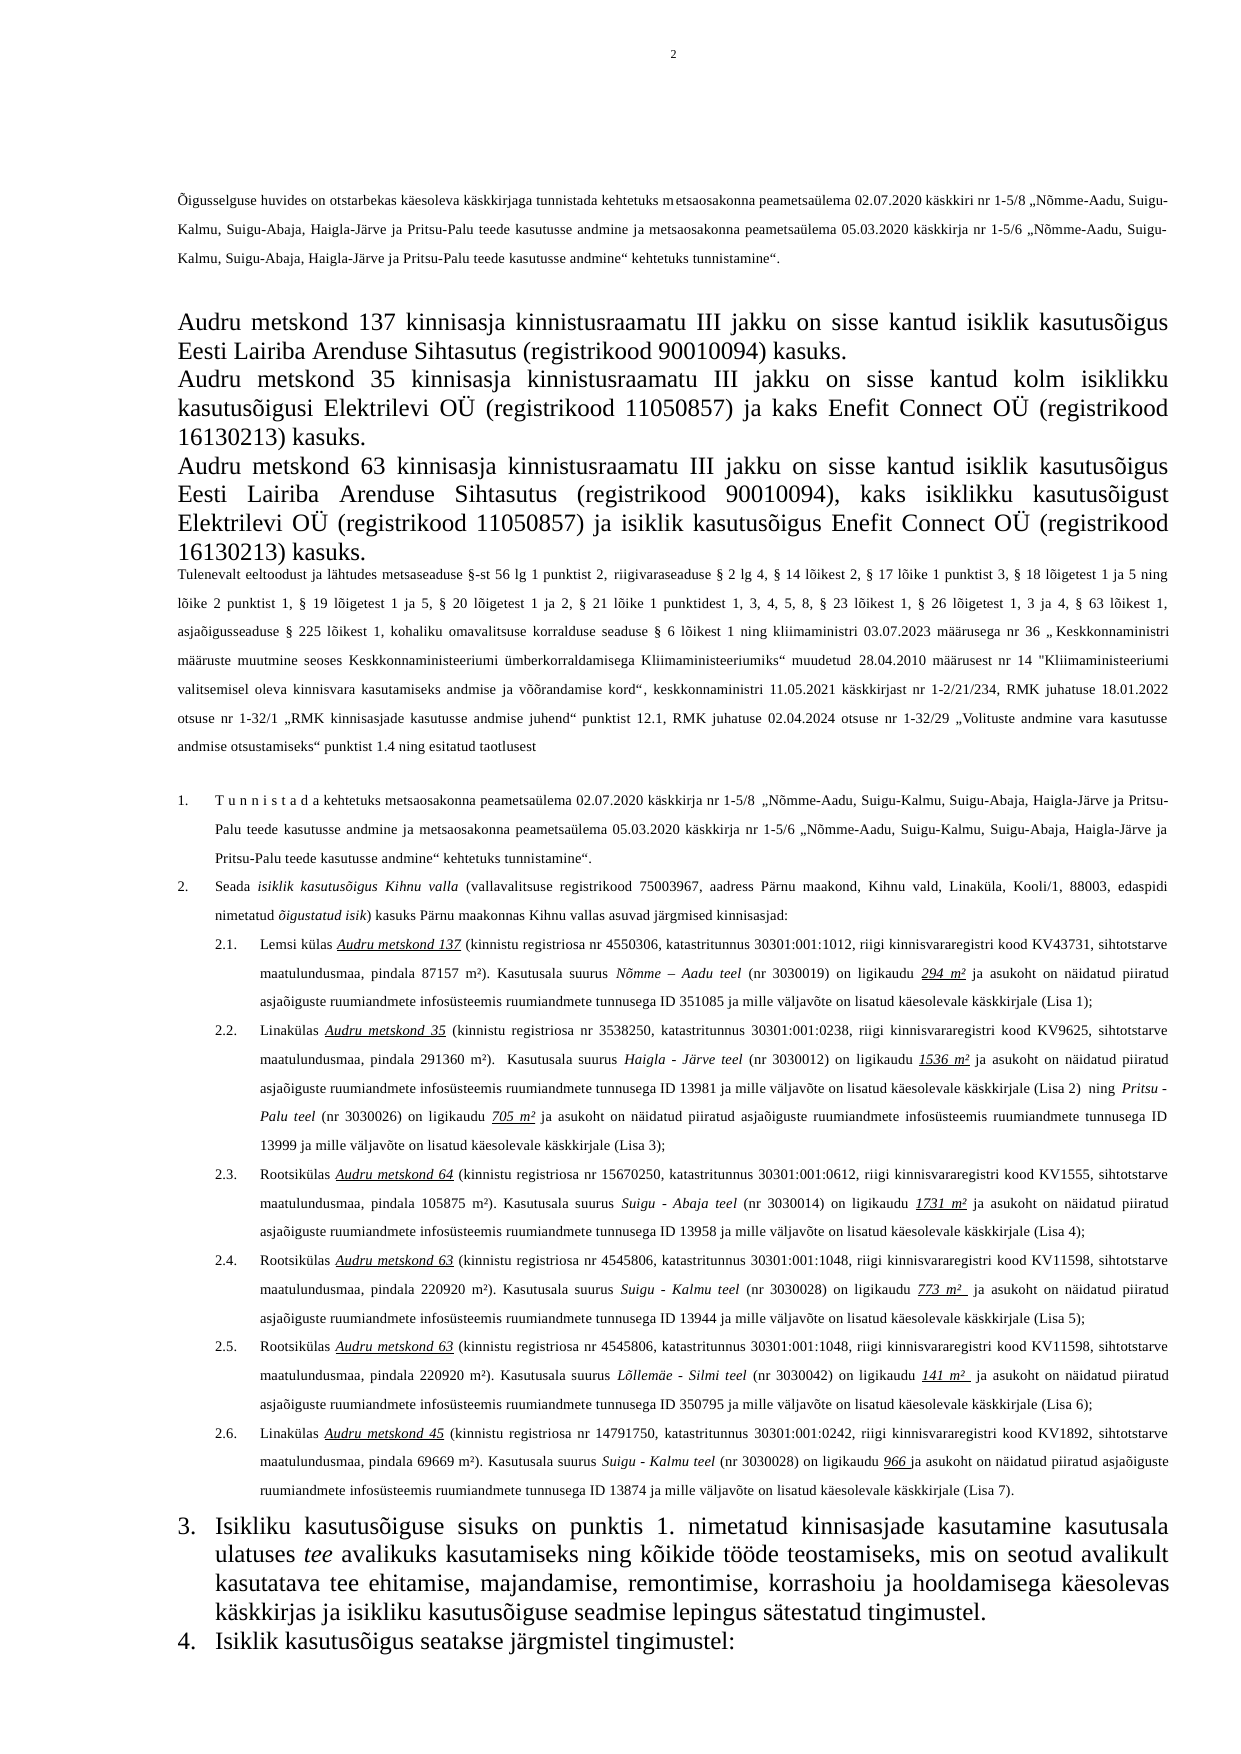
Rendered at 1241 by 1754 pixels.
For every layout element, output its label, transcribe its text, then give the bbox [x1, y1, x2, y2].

list Linakülas Audru metskond 35 (kinnistu registriosa nr 3538250, katastritunnus 30301:001:0238, riigi kinnisvararegistri kood KV9625, sihtotstarve maatulundusmaa, pindala 291360 m²). Kasutusala suurus Haigla - Järve teel (nr 3030012) on ligikaudu 1536 m² ja asukoht on näidatud piiratud asjaõiguste ruumiandmete infosüsteemis ruumiandmete tunnusega ID 13981 ja mille väljavõte on lisatud käesolevale käskkirjale (Lisa 2) ning Pritsu - Palu teel (nr 3030026) on ligikaudu 705 m² ja asukoht on näidatud piiratud asjaõiguste ruumiandmete infosüsteemis ruumiandmete tunnusega ID 13999 ja mille väljavõte on lisatud käesolevale käskkirjale (Lisa 3); [215, 1022, 1169, 1166]
list Rootsikülas Audru metskond 63 (kinnistu registriosa nr 4545806, katastritunnus 30301:001:1048, riigi kinnisvararegistri kood KV11598, sihtotstarve maatulundusmaa, pindala 220920 m²). Kasutusala suurus Lõllemäe - Silmi teel (nr 3030042) on ligikaudu 141 m² ja asukoht on näidatud piiratud asjaõiguste ruumiandmete infosüsteemis ruumiandmete tunnusega ID 350795 ja mille väljavõte on lisatud käesolevale käskkirjale (Lisa 6); [215, 1338, 1169, 1424]
text Õigusselguse huvides on otstarbekas käesoleva käskkirjaga tunnistada kehtetuks metsaosakonna peametsaülema 02.07.2020 käskkiri nr 1-5/8 „Nõmme-Aadu, Suigu-Kalmu, Suigu-Abaja, Haigla-Järve ja Pritsu-Palu teede kasutusse andmine ja metsaosakonna peametsaülema 05.03.2020 käskkirja nr 1-5/6 „Nõmme-Aadu, Suigu-Kalmu, Suigu-Abaja, Haigla-Järve ja Pritsu-Palu teede kasutusse andmine“ kehtetuks tunnistamine“. [177, 192, 1169, 278]
list Rootsikülas Audru metskond 63 (kinnistu registriosa nr 4545806, katastritunnus 30301:001:1048, riigi kinnisvararegistri kood KV11598, sihtotstarve maatulundusmaa, pindala 220920 m²). Kasutusala suurus Suigu - Kalmu teel (nr 3030028) on ligikaudu 773 m² ja asukoht on näidatud piiratud asjaõiguste ruumiandmete infosüsteemis ruumiandmete tunnusega ID 13944 ja mille väljavõte on lisatud käesolevale käskkirjale (Lisa 5); [215, 1252, 1169, 1338]
list T u n n i s t a d a kehtetuks metsaosakonna peametsaülema 02.07.2020 käskkirja nr 1-5/8 „Nõmme-Aadu, Suigu-Kalmu, Suigu-Abaja, Haigla-Järve ja Pritsu-Palu teede kasutusse andmine ja metsaosakonna peametsaülema 05.03.2020 käskkirja nr 1-5/6 „Nõmme-Aadu, Suigu-Kalmu, Suigu-Abaja, Haigla-Järve ja Pritsu-Palu teede kasutusse andmine“ kehtetuks tunnistamine“. [177, 792, 1169, 878]
text Audru metskond 137 kinnisasja kinnistusraamatu III jakku on sisse kantud isiklik kasutusõigus Eesti Lairiba Arenduse Sihtasutus (registrikood 90010094) kasuks. [177, 307, 1169, 364]
list Isikliku kasutusõiguse sisuks on punktis 1. nimetatud kinnisasjade kasutamine kasutusala ulatuses tee avalikuks kasutamiseks ning kõikide tööde teostamiseks, mis on seotud avalikult kasutatava tee ehitamise, majandamise, remontimise, korrashoiu ja hooldamisega käesolevas käskkirjas ja isikliku kasutusõiguse seadmise lepingus sätestatud tingimustel. [177, 1511, 1169, 1626]
list Lemsi külas Audru metskond 137 (kinnistu registriosa nr 4550306, katastritunnus 30301:001:1012, riigi kinnisvararegistri kood KV43731, sihtotstarve maatulundusmaa, pindala 87157 m²). Kasutusala suurus Nõmme – Aadu teel (nr 3030019) on ligikaudu 294 m² ja asukoht on näidatud piiratud asjaõiguste ruumiandmete infosüsteemis ruumiandmete tunnusega ID 351085 ja mille väljavõte on lisatud käesolevale käskkirjale (Lisa 1); [215, 936, 1169, 1022]
list Seada isiklik kasutusõigus Kihnu valla (vallavalitsuse registrikood 75003967, aadress Pärnu maakond, Kihnu vald, Linaküla, Kooli/1, 88003, edaspidi nimetatud õigustatud isik) kasuks Pärnu maakonnas Kihnu vallas asuvad järgmised kinnisasjad: [177, 878, 1169, 936]
list Rootsikülas Audru metskond 64 (kinnistu registriosa nr 15670250, katastritunnus 30301:001:0612, riigi kinnisvararegistri kood KV1555, sihtotstarve maatulundusmaa, pindala 105875 m²). Kasutusala suurus Suigu - Abaja teel (nr 3030014) on ligikaudu 1731 m² ja asukoht on näidatud piiratud asjaõiguste ruumiandmete infosüsteemis ruumiandmete tunnusega ID 13958 ja mille väljavõte on lisatud käesolevale käskkirjale (Lisa 4); [215, 1166, 1169, 1252]
text Audru metskond 63 kinnisasja kinnistusraamatu III jakku on sisse kantud isiklik kasutusõigus Eesti Lairiba Arenduse Sihtasutus (registrikood 90010094), kaks isiklikku kasutusõigust Elektrilevi OÜ (registrikood 11050857) ja isiklik kasutusõigus Enefit Connect OÜ (registrikood 16130213) kasuks. [177, 451, 1169, 566]
list Isiklik kasutusõigus seatakse järgmistel tingimustel: [177, 1626, 1169, 1654]
list Linakülas Audru metskond 45 (kinnistu registriosa nr 14791750, katastritunnus 30301:001:0242, riigi kinnisvararegistri kood KV1892, sihtotstarve maatulundusmaa, pindala 69669 m²). Kasutusala suurus Suigu - Kalmu teel (nr 3030028) on ligikaudu 966 ja asukoht on näidatud piiratud asjaõiguste ruumiandmete infosüsteemis ruumiandmete tunnusega ID 13874 ja mille väljavõte on lisatud käesolevale käskkirjale (Lisa 7). [215, 1424, 1169, 1511]
text Audru metskond 35 kinnisasja kinnistusraamatu III jakku on sisse kantud kolm isiklikku kasutusõigusi Elektrilevi OÜ (registrikood 11050857) ja kaks Enefit Connect OÜ (registrikood 16130213) kasuks. [177, 364, 1169, 451]
subtitle Tulenevalt eeltoodust ja lähtudes metsaseaduse §-st 56 lg 1 punktist 2, riigivaraseaduse § 2 lg 4, § 14 lõikest 2, § 17 lõike 1 punktist 3, § 18 lõigetest 1 ja 5 ning lõike 2 punktist 1, § 19 lõigetest 1 ja 5, § 20 lõigetest 1 ja 2, § 21 lõike 1 punktidest 1, 3, 4, 5, 8, § 23 lõikest 1, § 26 lõigetest 1, 3 ja 4, § 63 lõikest 1, asjaõigusseaduse § 225 lõikest 1, kohaliku omavalitsuse korralduse seaduse § 6 lõikest 1 ning kliimaministri 03.07.2023 määrusega nr 36 „Keskkonnaministri määruste muutmine seoses Keskkonnaministeeriumi ümberkorraldamisega Kliimaministeeriumiks“ muudetud 28.04.2010 määrusest nr 14 "Kliimaministeeriumi valitsemisel oleva kinnisvara kasutamiseks andmise ja võõrandamise kord“, keskkonnaministri 11.05.2021 käskkirjast nr 1-2/21/234, RMK juhatuse 18.01.2022 otsuse nr 1-32/1 „RMK kinnisasjade kasutusse andmise juhend“ punktist 12.1, RMK juhatuse 02.04.2024 otsuse nr 1-32/29 „Volituste andmine vara kasutusse andmise otsustamiseks“ punktist 1.4 ning esitatud taotlusest [177, 566, 1169, 767]
